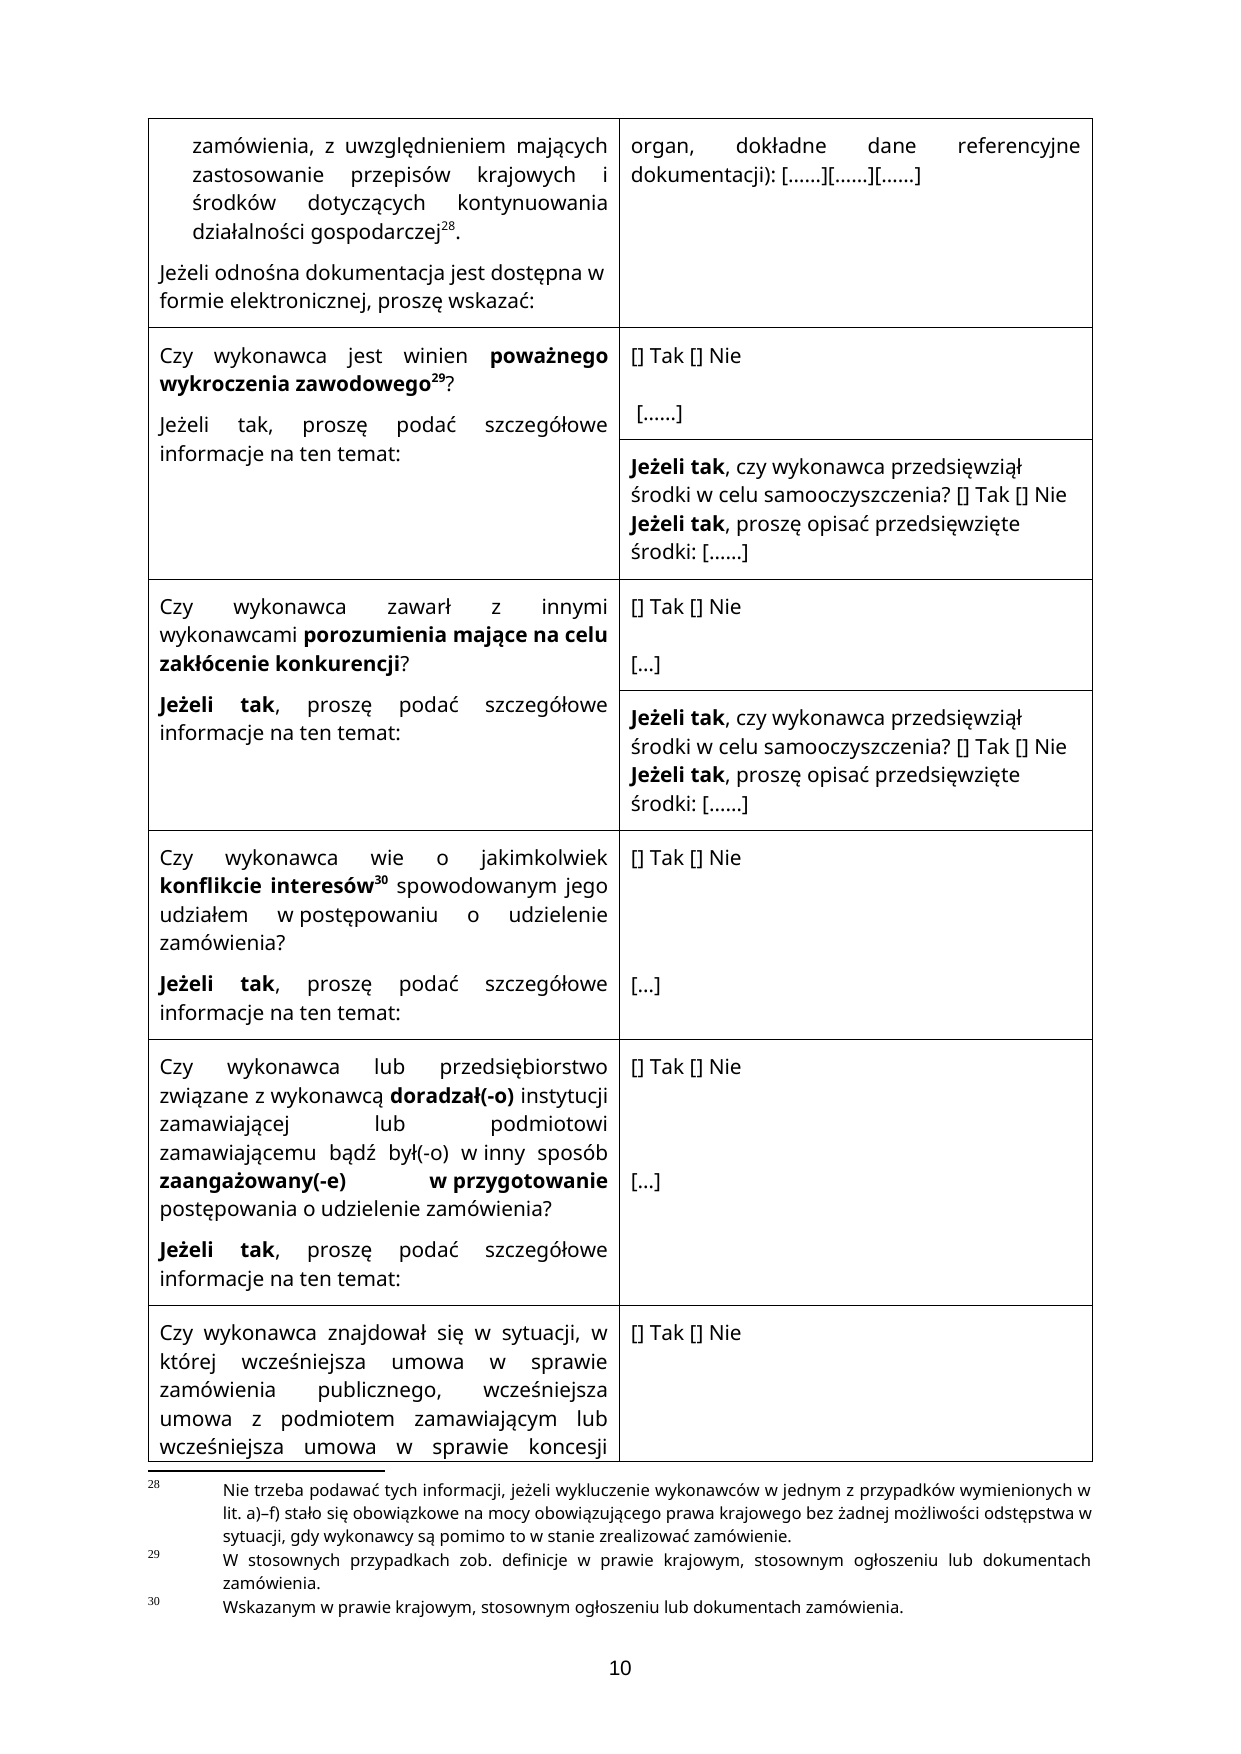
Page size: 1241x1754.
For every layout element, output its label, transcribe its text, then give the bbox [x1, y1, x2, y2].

table_cell Jeżeli tak, czy wykonawca przedsięwziął środki w celu samooczyszczenia? [] Tak [] Nie Jeżeli tak, proszę opisać przedsięwzięte środki: [……] [620, 691, 1092, 829]
table_cell [] Tak [] Nie […] [620, 831, 1092, 1039]
table_cell Czy wykonawca lub przedsiębiorstwo związane z wykonawcą doradzał(-o) instytucji zamawiającej lub podmiotowi zamawiającemu bądź był(-o) w inny sposób zaangażowany(-e) w przygotowanie postępowania o udzielenie zamówienia? Jeżeli tak, proszę podać szczegółowe informacje na ten temat: [149, 1040, 619, 1305]
table_cell Czy wykonawca zawarł z innymi wykonawcami porozumienia mające na celu zakłócenie konkurencji? Jeżeli tak, proszę podać szczegółowe informacje na ten temat: [149, 580, 619, 829]
table_cell Czy wykonawca wie o jakimkolwiek konflikcie interesów spowodowanym jego udziałem w postępowaniu o udzielenie zamówienia? Jeżeli tak, proszę podać szczegółowe informacje na ten temat: [149, 831, 619, 1039]
table_cell [] Tak [] Nie [……] [620, 328, 1092, 439]
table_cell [149, 1306, 619, 1461]
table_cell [620, 119, 1092, 327]
table_cell Czy wykonawca jest winien poważnego wykroczenia zawodowego? Jeżeli tak, proszę podać szczegółowe informacje na ten temat: [149, 328, 619, 578]
table_cell [] Tak [] Nie […] [620, 1040, 1092, 1305]
table_cell [] Tak [] Nie […] [620, 1306, 1092, 1461]
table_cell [149, 119, 619, 327]
table_cell [] Tak [] Nie […] [620, 580, 1092, 690]
table_cell Jeżeli tak, czy wykonawca przedsięwziął środki w celu samooczyszczenia? [] Tak [] Nie Jeżeli tak, proszę opisać przedsięwzięte środki: [……] [620, 440, 1092, 578]
